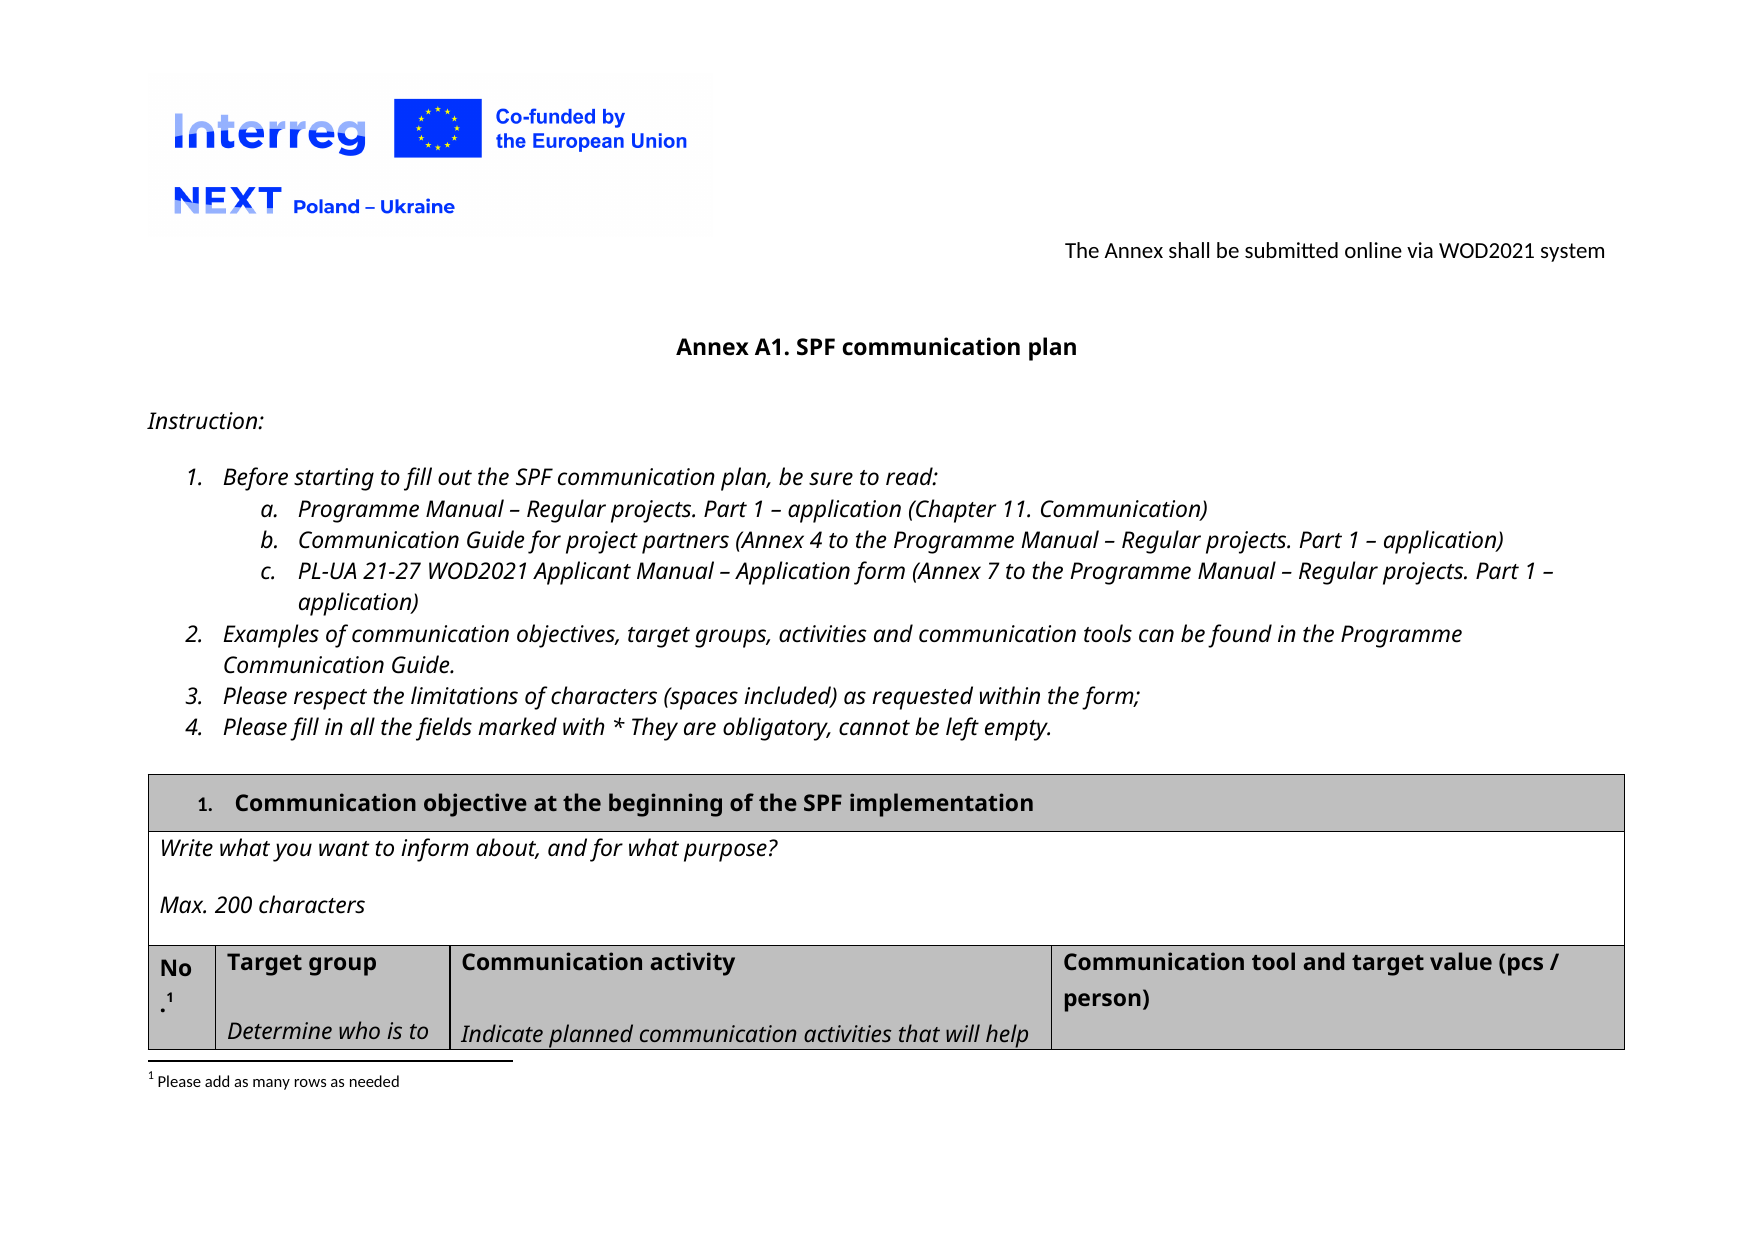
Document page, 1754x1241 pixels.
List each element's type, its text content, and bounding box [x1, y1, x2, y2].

list Please respect the limitations of characters (spaces included) as requested within the form; [185, 680, 1606, 711]
text Annex A1. SPF communication plan [148, 331, 1606, 362]
list Communication Guide for project partners (Annex 4 to the Programme Manual – Regular projects. Part 1 – application) [260, 524, 1606, 555]
list Examples of communication objectives, target groups, activities and communication tools can be found in the Programme Communication Guide. [185, 618, 1606, 680]
list Programme Manual – Regular projects. Part 1 – application (Chapter 11. Communication) [260, 493, 1606, 524]
table_header Communication objective at the beginning of the SPF implementation [149, 775, 1624, 831]
list Before starting to fill out the SPF communication plan, be sure to read: [185, 461, 1606, 493]
table_cell No. [149, 946, 215, 1049]
table_cell Target group Determine who is to be the recipient of your communication activities? max. 200 characters [216, 946, 449, 1049]
picture [147, 73, 714, 237]
list Please fill in all the fields marked with * They are obligatory, cannot be left empty. [185, 711, 1606, 743]
list PL-UA 21-27 WOD2021 Applicant Manual – Application form (Annex 7 to the Programme Manual – Regular projects. Part 1 – application) [260, 555, 1606, 618]
table_cell Write what you want to inform about, and for what purpose? Max. 200 characters [149, 832, 1624, 945]
text Instruction: [148, 404, 1606, 436]
